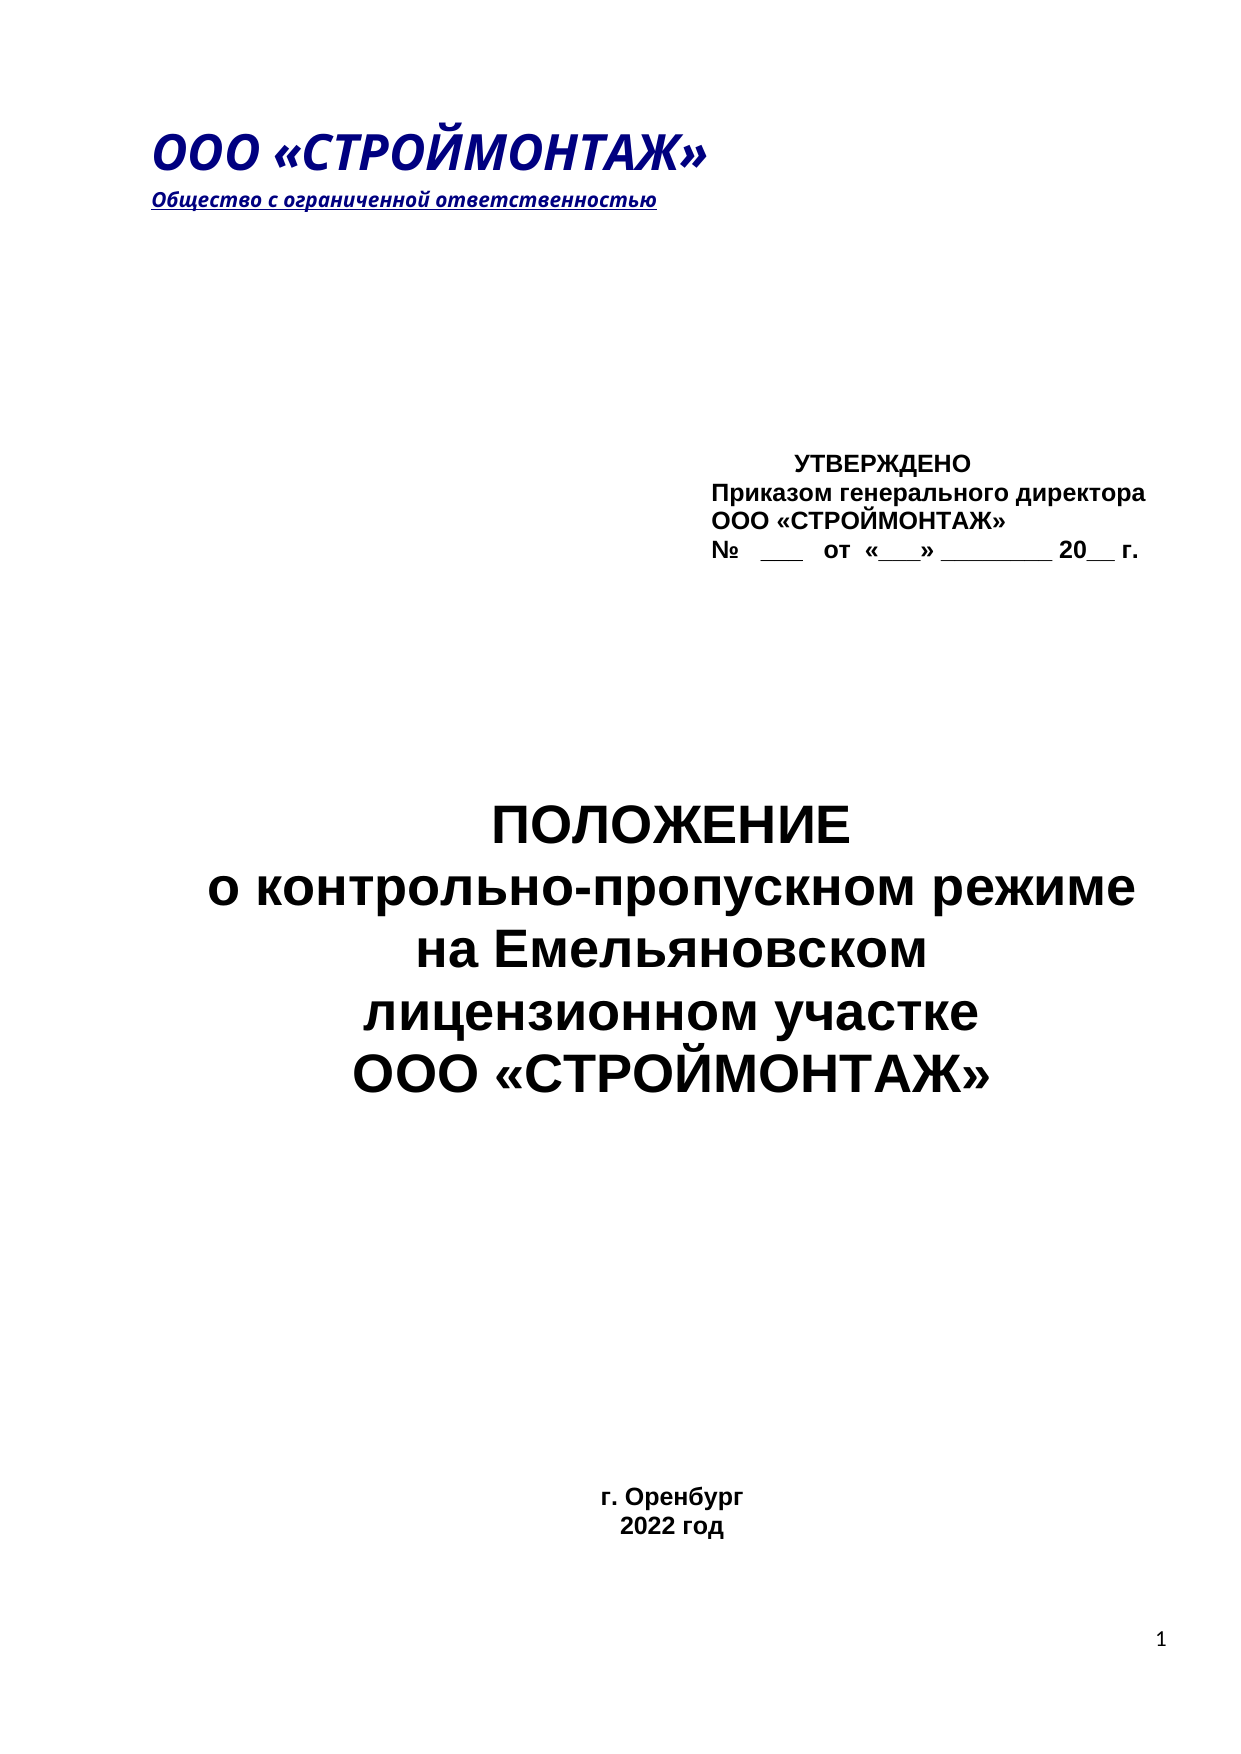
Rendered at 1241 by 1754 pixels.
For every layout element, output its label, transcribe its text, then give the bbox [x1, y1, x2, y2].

text лицензионном участке [177, 979, 1167, 1041]
text 2022 год [177, 1511, 1167, 1540]
table_header ООО «СТРОЙМОНТАЖ» Общество с ограниченной ответственностью [140, 117, 1129, 325]
text УТВЕРЖДЕНО [177, 449, 1167, 477]
text Приказом генерального директора [177, 477, 1167, 506]
text ООО «СТРОЙМОНТАЖ» [177, 506, 1167, 535]
text ООО «СТРОЙМОНТАЖ» [177, 1041, 1167, 1104]
text ПОЛОЖЕНИЕ о контрольно-пропускном режиме [177, 792, 1167, 917]
text на Емельяновском [177, 917, 1167, 979]
text № ___ от «___» ________ 20__ г. [177, 535, 1167, 564]
text г. Оренбург [177, 1482, 1167, 1511]
